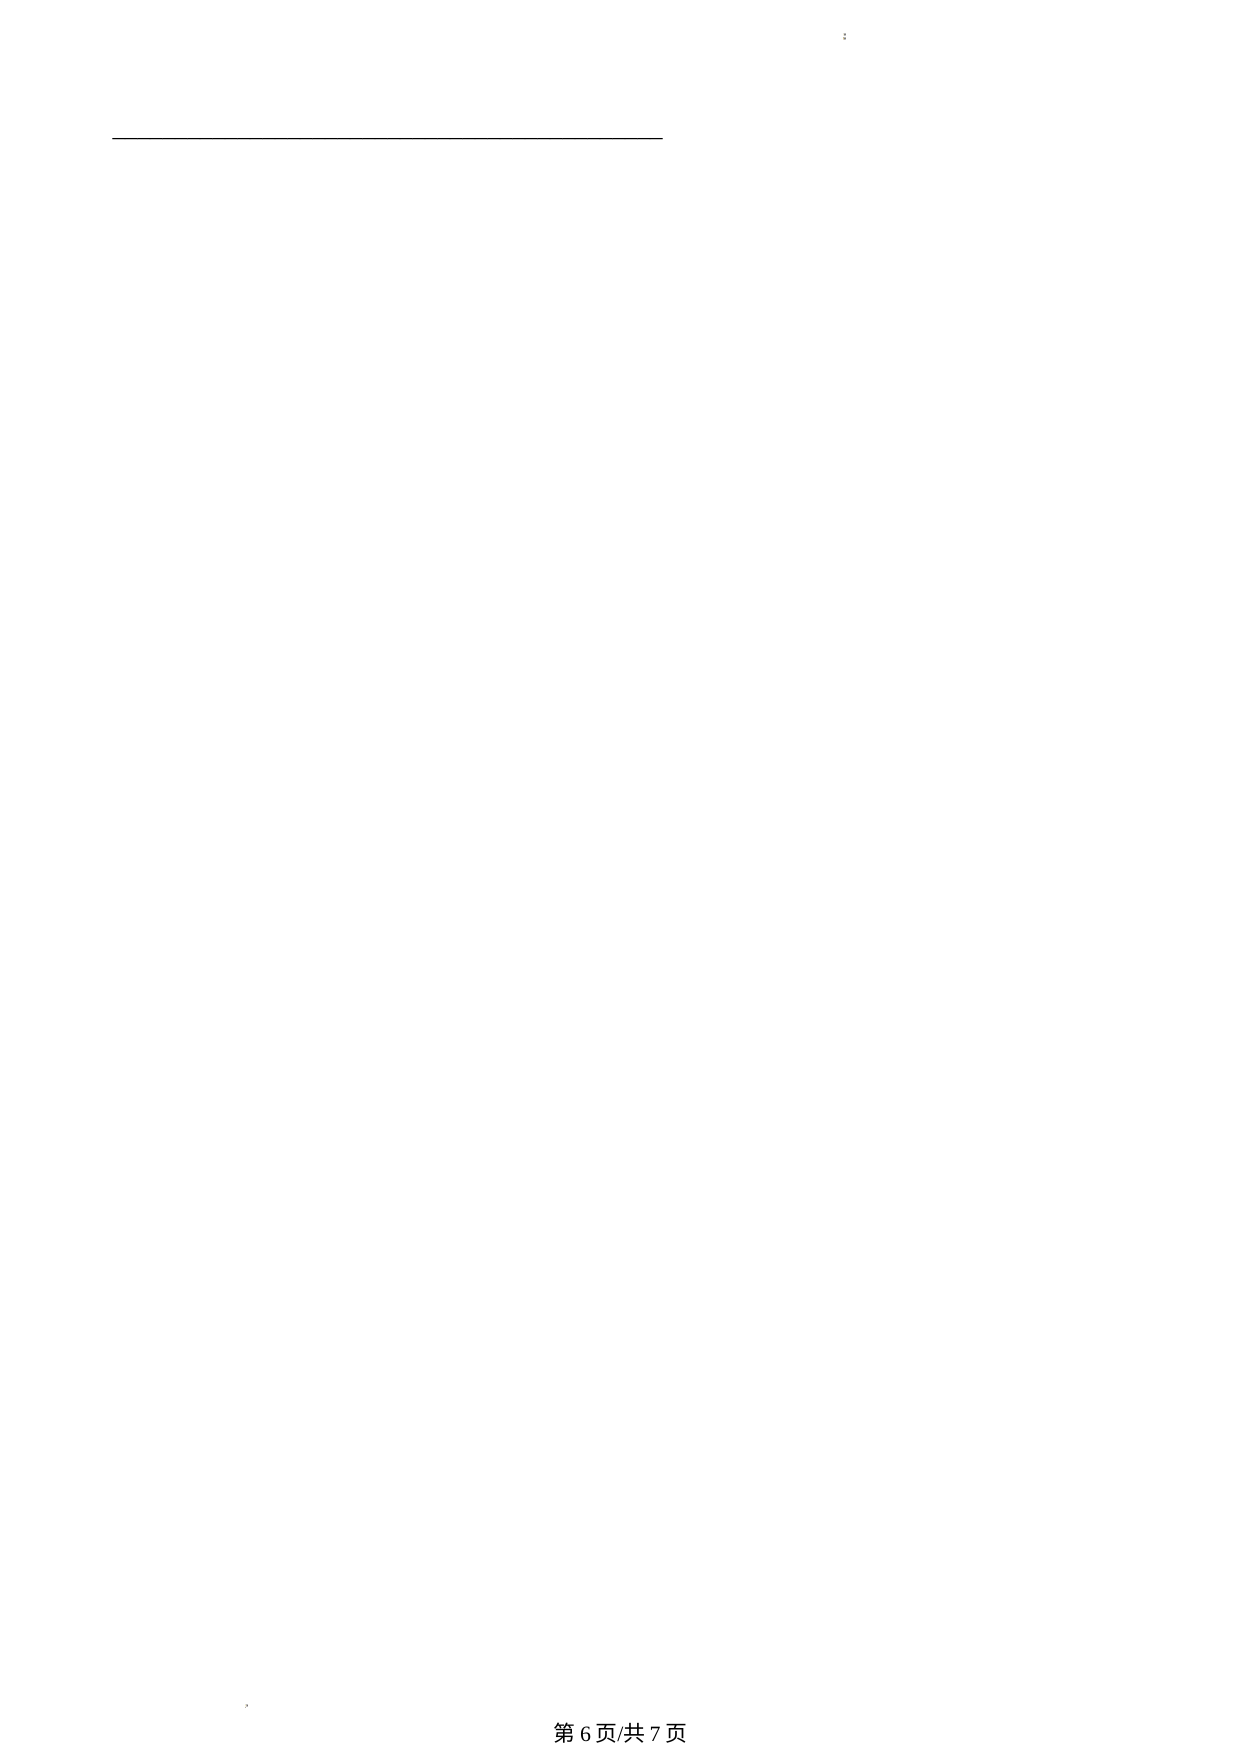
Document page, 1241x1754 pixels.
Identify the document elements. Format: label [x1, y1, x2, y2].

text [112, 94, 1128, 147]
